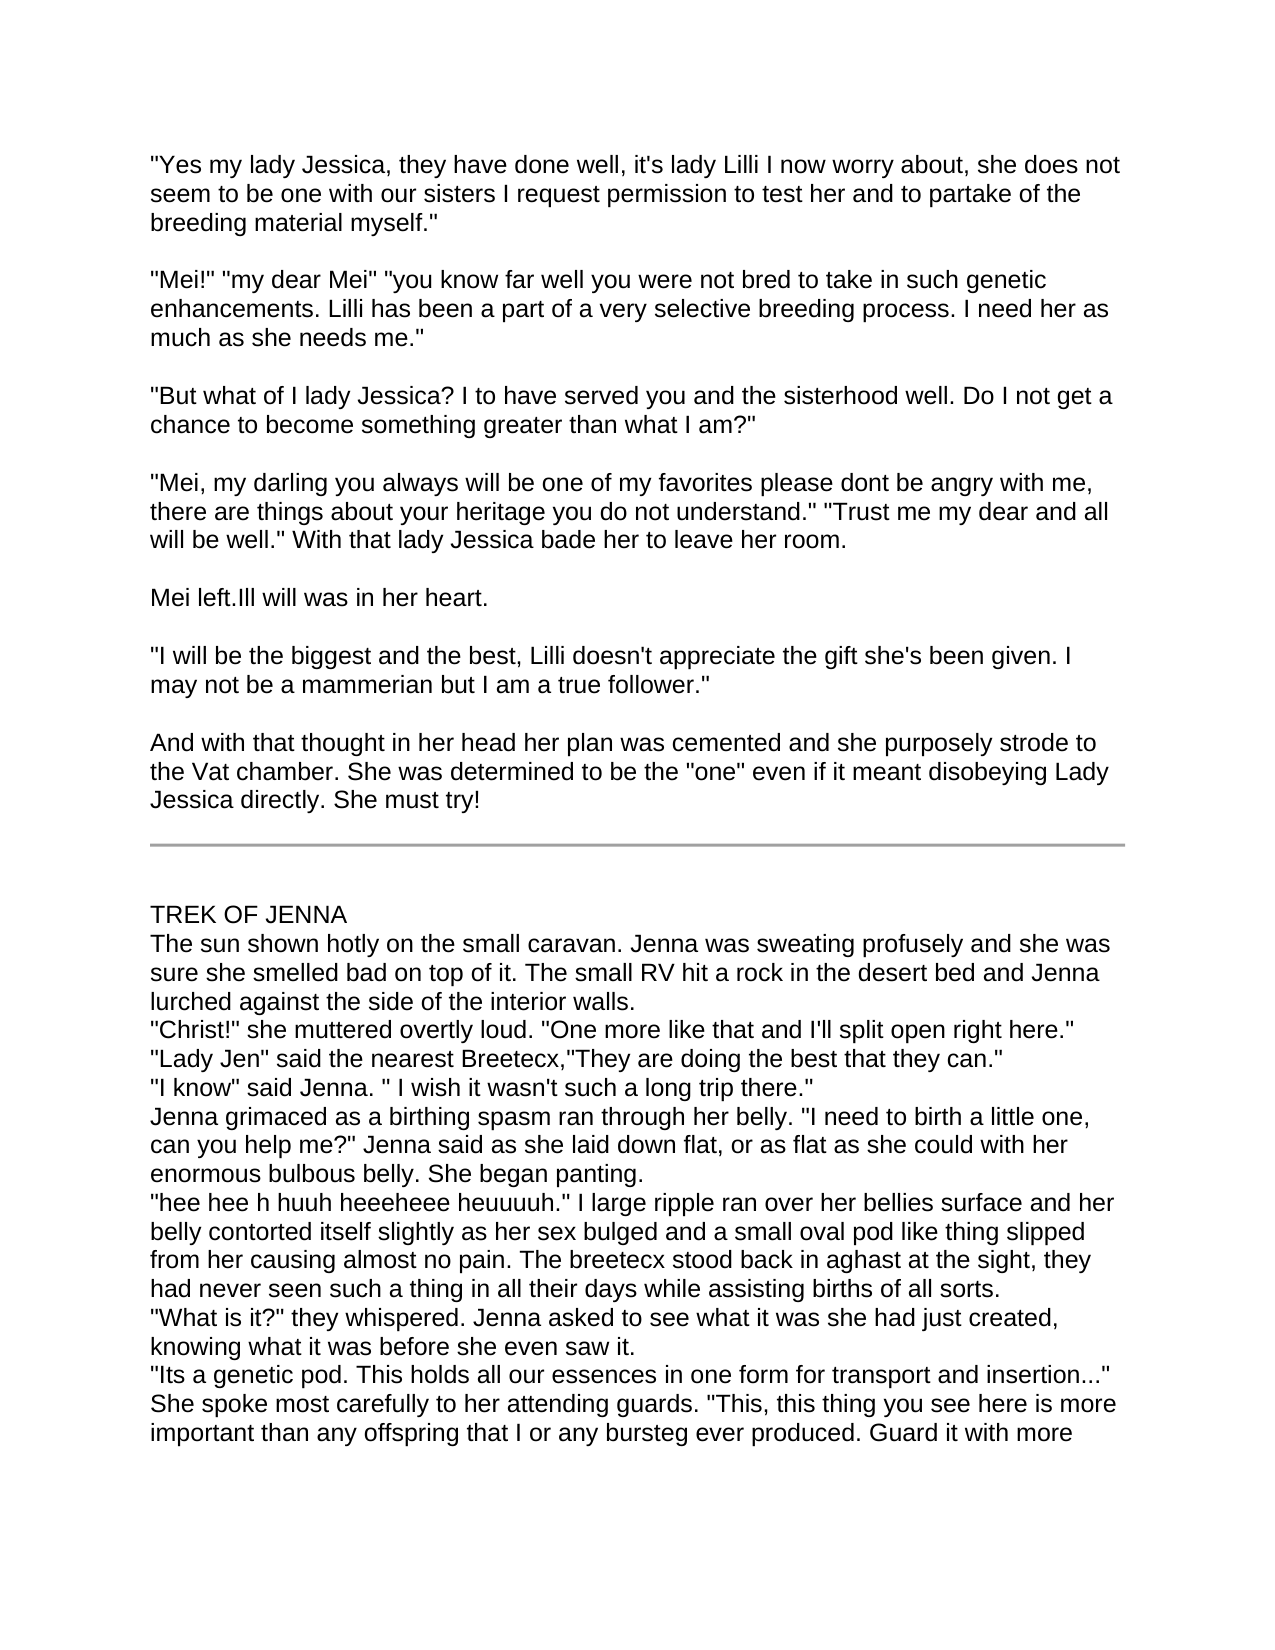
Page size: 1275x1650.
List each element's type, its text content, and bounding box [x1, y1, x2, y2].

text "Mei!" "my dear Mei" "you know far well you were not bred to take in such genetic enhancements. Lilli has been a part of a very selective breeding process. I need her as much as she needs me." [150, 266, 1125, 352]
text "But what of I lady Jessica? I to have served you and the sisterhood well. Do I not get a chance to become something greater than what I am?" [150, 381, 1125, 439]
text "Mei, my darling you always will be one of my favorites please dont be angry with me, there are things about your heritage you do not understand." "Trust me my dear and all will be well." With that lady Jessica bade her to leave her room. [150, 468, 1125, 554]
text "Lady Jen" said the nearest Breetecx,"They are doing the best that they can." [150, 1044, 1125, 1073]
text The sun shown hotly on the small caravan. Jenna was sweating profusely and she was sure she smelled bad on top of it. The small RV hit a rock in the desert bed and Jenna lurched against the side of the interior walls. [150, 929, 1125, 1015]
text Mei left.Ill will was in her heart. [150, 583, 1125, 612]
text "What is it?" they whispered. Jenna asked to see what it was she had just created, knowing what it was before she even saw it. [150, 1303, 1125, 1360]
text "I will be the biggest and the best, Lilli doesn't appreciate the gift she's been given. I may not be a mammerian but I am a true follower." [150, 641, 1125, 699]
text And with that thought in her head her plan was cemented and she purposely strode to the Vat chamber. She was determined to be the "one" even if it meant disobeying Lady Jessica directly. She must try! [150, 728, 1125, 814]
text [150, 1360, 1125, 1447]
text Jenna grimaced as a birthing spasm ran through her belly. "I need to birth a little one, can you help me?" Jenna said as she laid down flat, or as flat as she could with her enormous bulbous belly. She began panting. [150, 1102, 1125, 1188]
text "I know" said Jenna. " I wish it wasn't such a long trip there." [150, 1073, 1125, 1102]
text TREK OF JENNA [150, 900, 1125, 929]
text "Yes my lady Jessica, they have done well, it's lady Lilli I now worry about, she does not seem to be one with our sisters I request permission to test her and to partake of the breeding material myself." [150, 150, 1125, 236]
text "Christ!" she muttered overtly loud. "One more like that and I'll split open right here." [150, 1015, 1125, 1044]
text "hee hee h huuh heeeheee heuuuuh." I large ripple ran over her bellies surface and her belly contorted itself slightly as her sex bulged and a small oval pod like thing slipped from her causing almost no pain. The breetecx stood back in aghast at the sight, they had never seen such a thing in all their days while assisting births of all sorts. [150, 1188, 1125, 1303]
